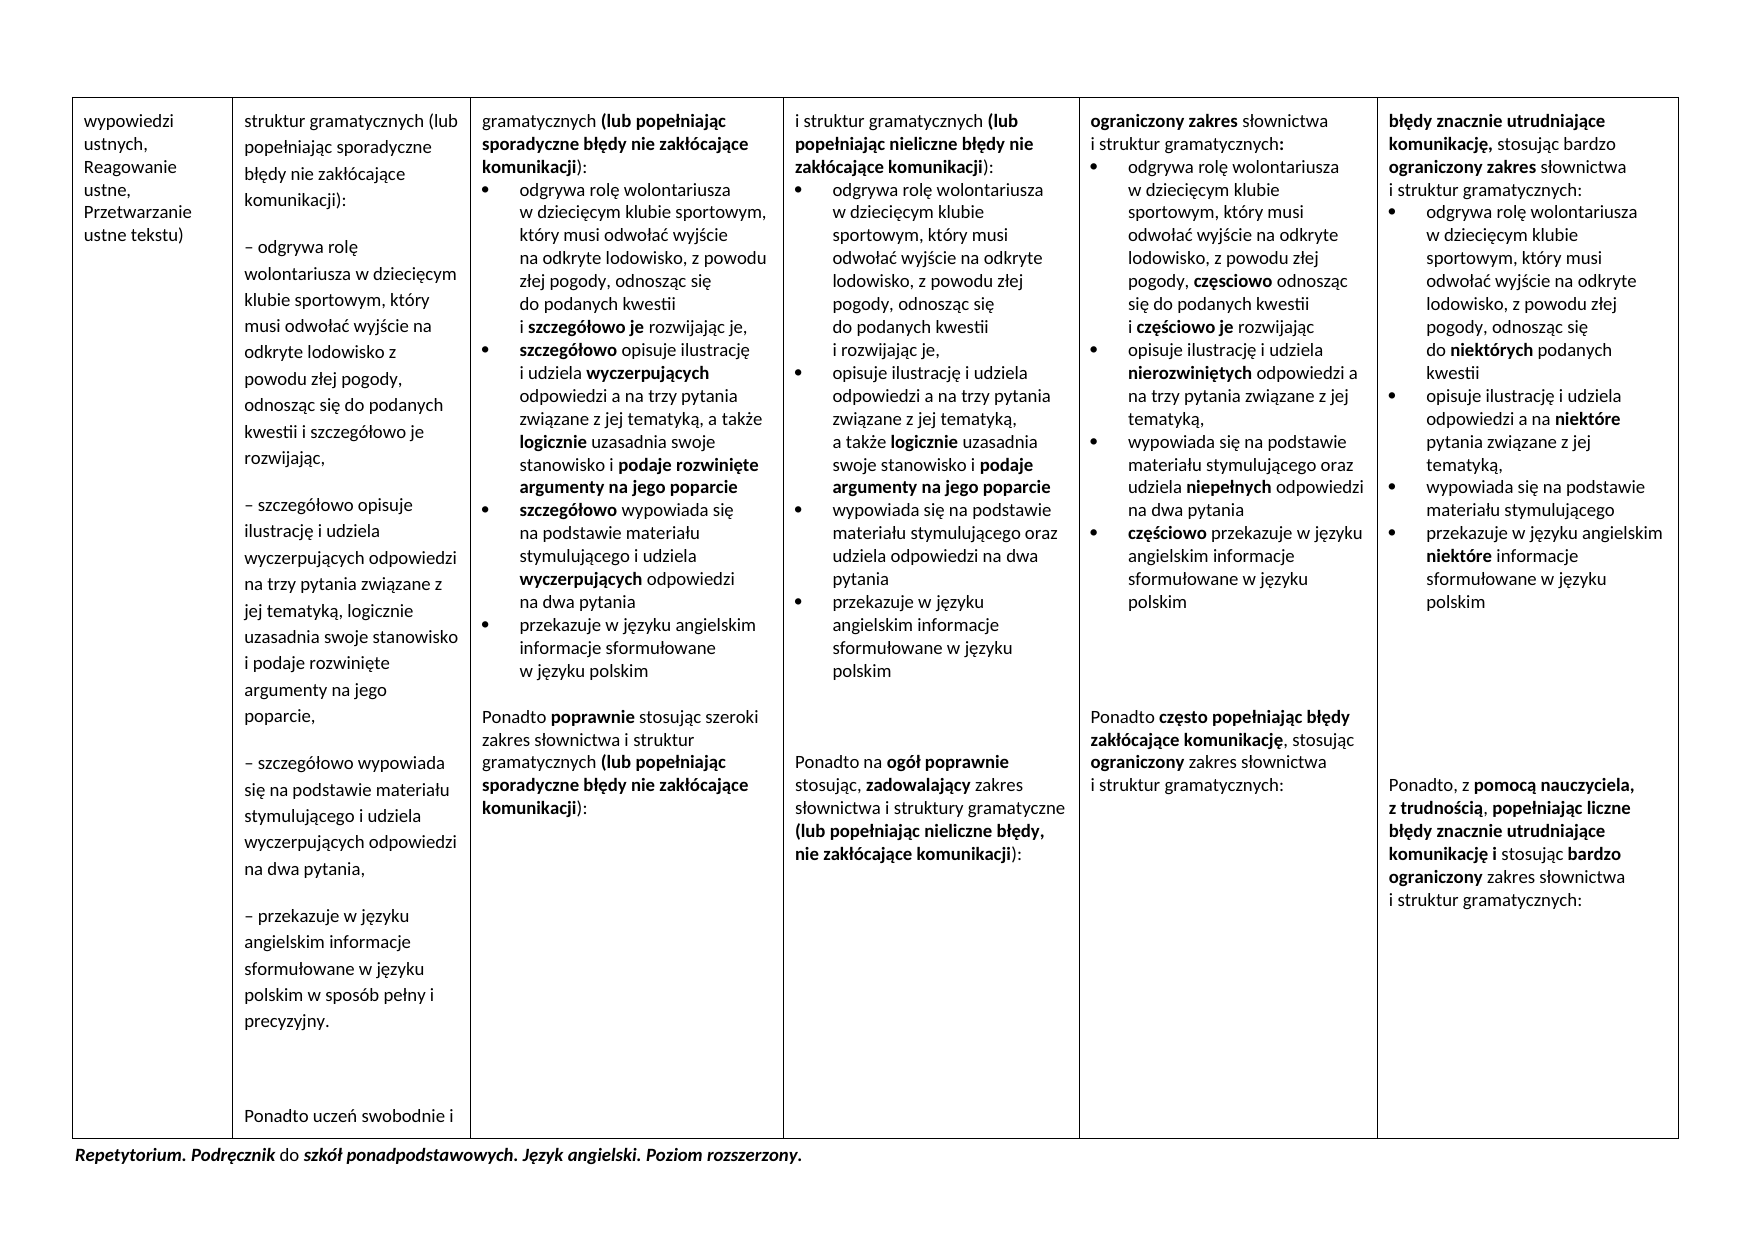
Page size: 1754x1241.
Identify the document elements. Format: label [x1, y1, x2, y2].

table_cell [471, 98, 783, 1138]
table_cell [784, 98, 1079, 1138]
table_cell [1378, 98, 1678, 1138]
table_cell [1080, 98, 1377, 1138]
table_cell [73, 98, 232, 1138]
table_cell [233, 98, 470, 1138]
